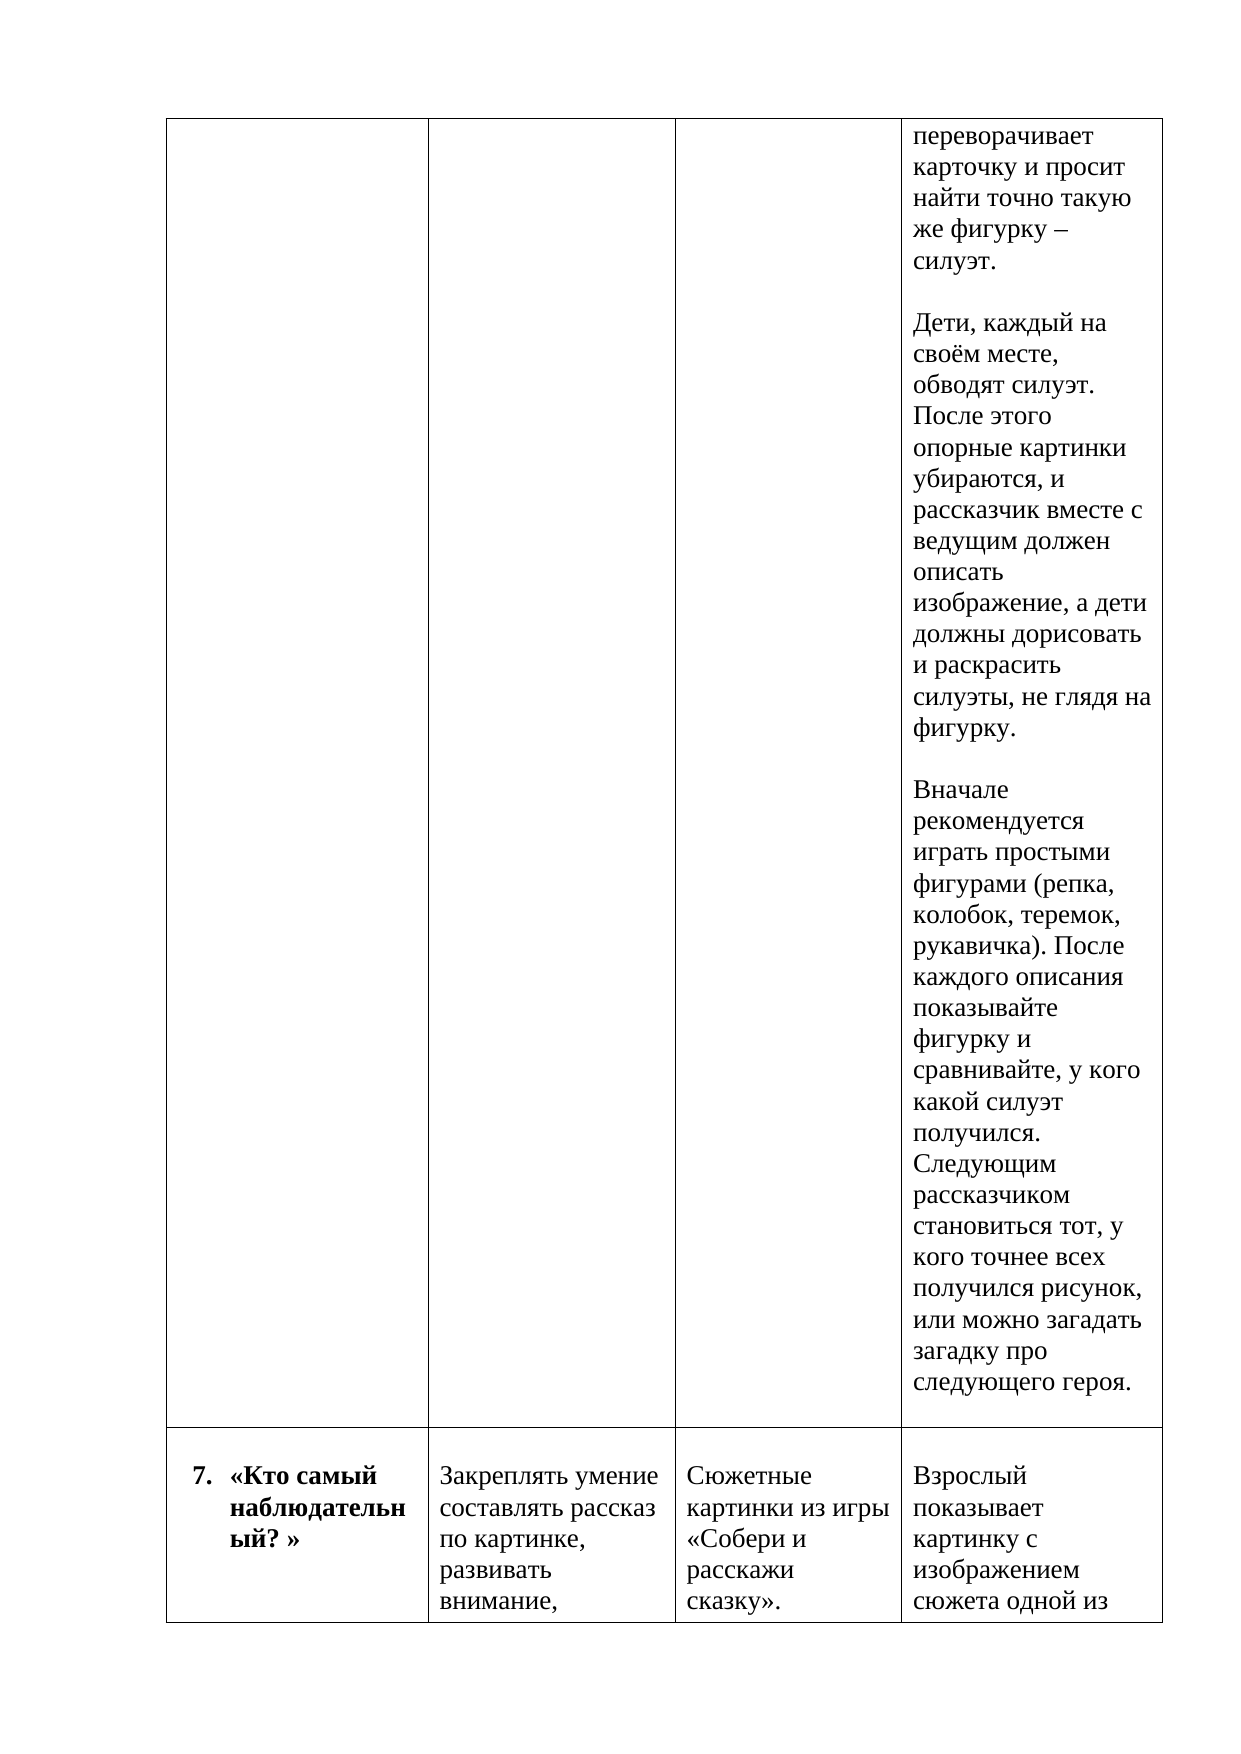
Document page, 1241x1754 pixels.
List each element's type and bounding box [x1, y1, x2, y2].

table_cell [902, 1428, 1162, 1622]
table_cell [429, 119, 675, 1427]
table_cell [167, 119, 428, 1427]
table_cell [676, 119, 901, 1427]
table_cell [676, 1428, 901, 1622]
table_cell [429, 1428, 675, 1622]
table_cell [902, 119, 1162, 1427]
table_cell [167, 1428, 428, 1622]
